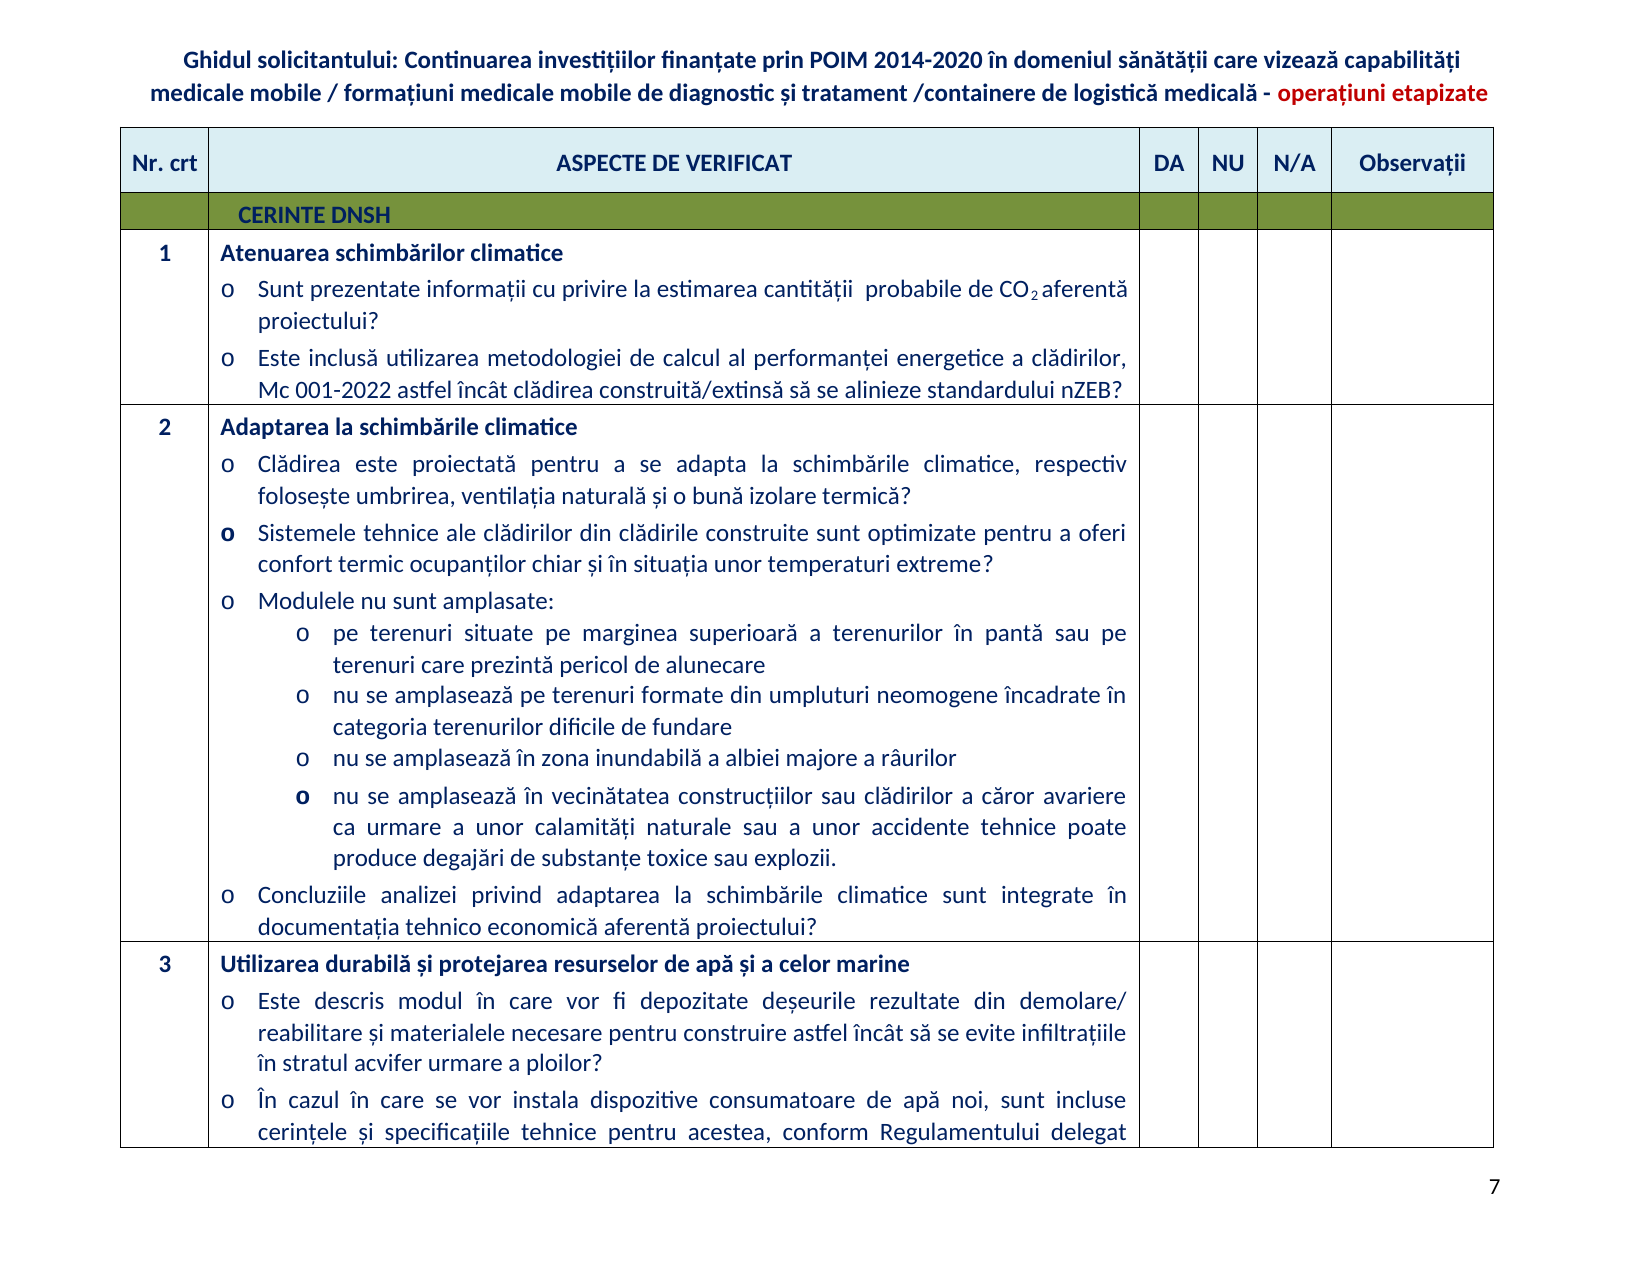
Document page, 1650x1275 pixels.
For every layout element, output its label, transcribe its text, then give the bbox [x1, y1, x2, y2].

table_cell [1258, 405, 1331, 941]
table_cell 1 [121, 230, 208, 404]
table_header N/A [1258, 128, 1331, 192]
table_header NU [1199, 128, 1257, 192]
table_header Nr. crt [121, 128, 208, 192]
table_cell [1199, 942, 1257, 1147]
table_cell [1140, 942, 1198, 1147]
table_header Observații [1332, 128, 1493, 192]
table_cell 2 [121, 405, 208, 941]
table_cell [1140, 230, 1198, 404]
table_cell [1332, 405, 1493, 941]
table_header DA [1140, 128, 1198, 192]
table_cell [1258, 230, 1331, 404]
table_cell Adaptarea la schimbările climatice Clădirea este proiectată pentru a se adapta la schimbările climatice, respectiv folosește umbrirea, ventilația naturală și o bună izolare termică? Sistemele tehnice ale clădirilor din clădirile construite sunt optimizate pentru a oferi confort termic ocupanților chiar și în situația unor temperaturi extreme? Modulele nu sunt amplasate: pe terenuri situate pe marginea superioară a terenurilor în pantă sau pe terenuri care prezintă pericol de alunecare nu se amplasează pe terenuri formate din umpluturi neomogene încadrate în categoria terenurilor dificile de fundare nu se amplasează în zona inundabilă a albiei majore a râurilor nu se amplasează în vecinătatea construcțiilor sau clădirilor a căror avariere ca urmare a unor calamități naturale sau a unor accidente tehnice poate produce degajări de substanțe toxice sau explozii. Concluziile analizei privind adaptarea la schimbările climatice sunt integrate în documentația tehnico economică aferentă proiectului? [209, 405, 1139, 941]
table_cell [1140, 193, 1198, 229]
table_cell 3 [121, 942, 208, 1147]
table_cell [1332, 193, 1493, 229]
table_cell [1258, 942, 1331, 1147]
table_header ASPECTE DE VERIFICAT [209, 128, 1139, 192]
table_cell CERINTE DNSH [209, 193, 1139, 229]
table_cell [1332, 230, 1493, 404]
table_cell [1140, 405, 1198, 941]
table_cell [1199, 405, 1257, 941]
table_cell [1199, 193, 1257, 229]
table_cell [121, 193, 208, 229]
table_cell [1332, 942, 1493, 1147]
table_cell Atenuarea schimbărilor climatice Sunt prezentate informații cu privire la estimarea cantității probabile de CO2 aferentă proiectului? Este inclusă utilizarea metodologiei de calcul al performanței energetice a clădirilor, Mc 001-2022 astfel încât clădirea construită/extinsă să se alinieze standardului nZEB? [209, 230, 1139, 404]
table_cell [1199, 230, 1257, 404]
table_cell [209, 942, 1139, 1147]
table_cell [1258, 193, 1331, 229]
